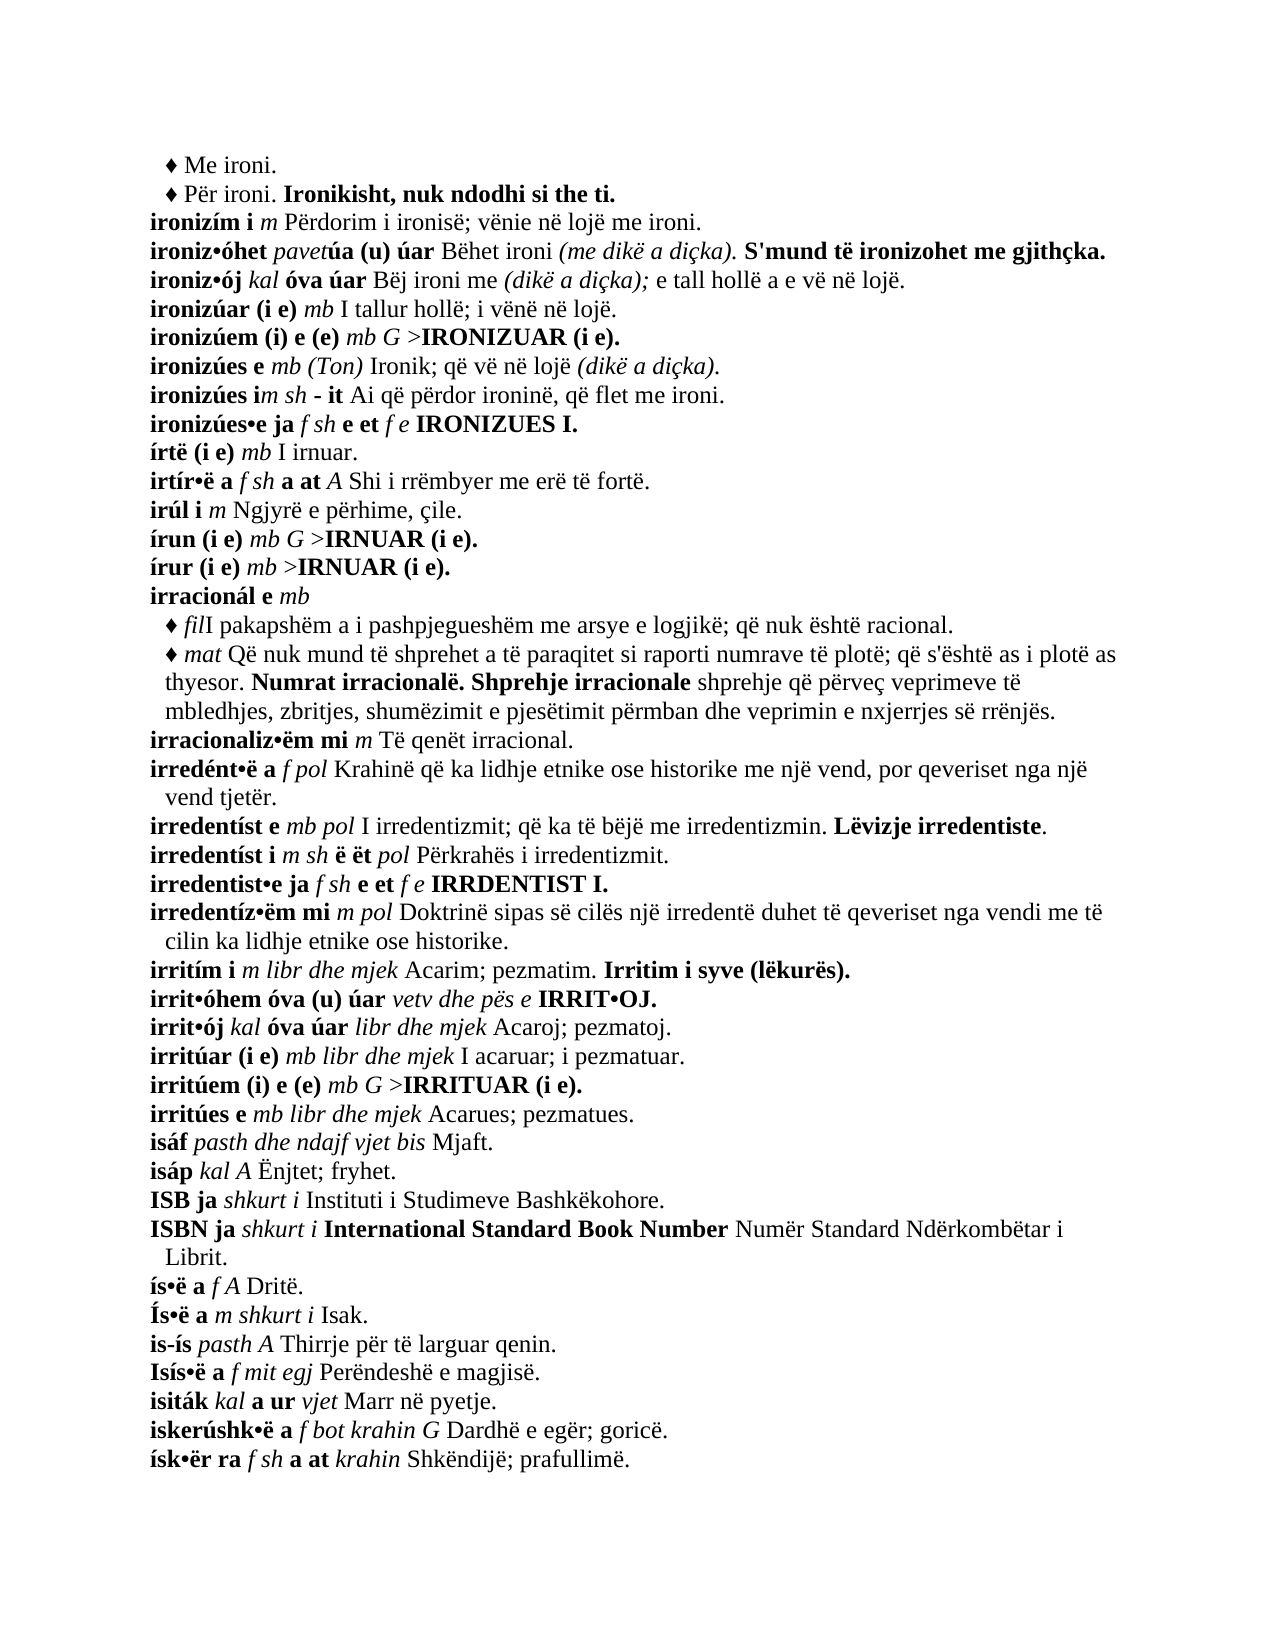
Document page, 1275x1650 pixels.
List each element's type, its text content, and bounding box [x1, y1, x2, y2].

text ironizúem (i) e (e) mb G >IRONIZUAR (i e). [150, 322, 1120, 351]
text irrit•ój kal óva úar libr dhe mjek Acaroj; pezmatoj. [150, 1012, 1120, 1041]
text ironizím i m Përdorim i ironisë; vënie në lojë me ironi. [150, 207, 1120, 236]
text ironiz•ój kal óva úar Bëj ironi me (dikë a diçka); e tall hollë a e vë në lojë. [150, 265, 1120, 294]
text irredentíz•ëm mi m pol Doktrinë sipas së cilës një irredentë duhet të qeveriset nga vendi me të cilin ka lidhje etnike ose historike. [150, 897, 1120, 955]
text írtë (i e) mb I irnuar. [150, 437, 1120, 466]
text ISBN ja shkurt i International Standard Book Number Numër Standard Ndërkombëtar i Librit. [150, 1214, 1120, 1271]
text iskerúshk•ë a f bot krahin G Dardhë e egër; goricë. [150, 1415, 1120, 1444]
text irtír•ë a f sh a at A Shi i rrëmbyer me erë të fortë. [150, 466, 1120, 495]
text ironizúar (i e) mb I tallur hollë; i vënë në lojë. [150, 294, 1120, 322]
text irracionál e mb [150, 581, 1120, 610]
text irracionaliz•ëm mi m Të qenët irracional. [150, 725, 1120, 754]
text irritúem (i) e (e) mb G >IRRITUAR (i e). [150, 1070, 1120, 1099]
text irredentíst e mb pol I irredentizmit; që ka të bëjë me irredentizmin. Lëvizje irredentiste. [150, 811, 1120, 840]
text ís•ë a f A Dritë. [150, 1271, 1120, 1300]
text isáf pasth dhe ndajf vjet bis Mjaft. [150, 1127, 1120, 1156]
text irritúar (i e) mb libr dhe mjek I acaruar; i pezmatuar. [150, 1041, 1120, 1070]
text irredént•ë a f pol Krahinë që ka lidhje etnike ose historike me një vend, por qeveriset nga një vend tjetër. [150, 754, 1120, 811]
text irritím i m libr dhe mjek Acarim; pezmatim. Irritim i syve (lëkurës). [150, 955, 1120, 984]
text ♦ filI pakapshëm a i pashpjegueshëm me arsye e logjikë; që nuk është racional. [150, 610, 1120, 639]
text irrit•óhem óva (u) úar vetv dhe pës e IRRIT•OJ. [150, 984, 1120, 1012]
text irritúes e mb libr dhe mjek Acarues; pezmatues. [150, 1099, 1120, 1127]
text irúl i m Ngjyrë e përhime, çile. [150, 495, 1120, 524]
text irredentist•e ja f sh e et f e IRRDENTIST I. [150, 869, 1120, 897]
text ♦ Me ironi. [150, 150, 1120, 179]
text ironiz•óhet pavetúa (u) úar Bëhet ironi (me dikë a diçka). S'mund të ironizohet me gjithçka. [150, 236, 1120, 265]
text ironizúes im sh - it Ai që përdor ironinë, që flet me ironi. [150, 380, 1120, 409]
text írun (i e) mb G >IRNUAR (i e). [150, 524, 1120, 552]
text isiták kal a ur vjet Marr në pyetje. [150, 1386, 1120, 1415]
text Ís•ë a m shkurt i Isak. [150, 1300, 1120, 1329]
text ísk•ër ra f sh a at krahin Shkëndijë; prafullimë. [150, 1444, 1120, 1472]
text ♦ Për ironi. Ironikisht, nuk ndodhi si the ti. [150, 179, 1120, 207]
text ironizúes e mb (Ton) Ironik; që vë në lojë (dikë a diçka). [150, 351, 1120, 380]
text isáp kal A Ënjtet; fryhet. [150, 1156, 1120, 1185]
text ISB ja shkurt i Instituti i Studimeve Bashkëkohore. [150, 1185, 1120, 1214]
text Isís•ë a f mit egj Perëndeshë e magjisë. [150, 1357, 1120, 1386]
text irredentíst i m sh ë ët pol Përkrahës i irredentizmit. [150, 840, 1120, 869]
text ♦ mat Që nuk mund të shprehet a të paraqitet si raporti numrave të plotë; që s'është as i plotë as thyesor. Numrat irracionalë. Shprehje irracionale shprehje që përveç veprimeve të mbledhjes, zbritjes, shumëzimit e pjesëtimit përmban dhe veprimin e nxjerrjes së rrënjës. [150, 639, 1120, 725]
text írur (i e) mb >IRNUAR (i e). [150, 552, 1120, 581]
text ironizúes•e ja f sh e et f e IRONIZUES I. [150, 409, 1120, 437]
text is-ís pasth A Thirrje për të larguar qenin. [150, 1329, 1120, 1357]
